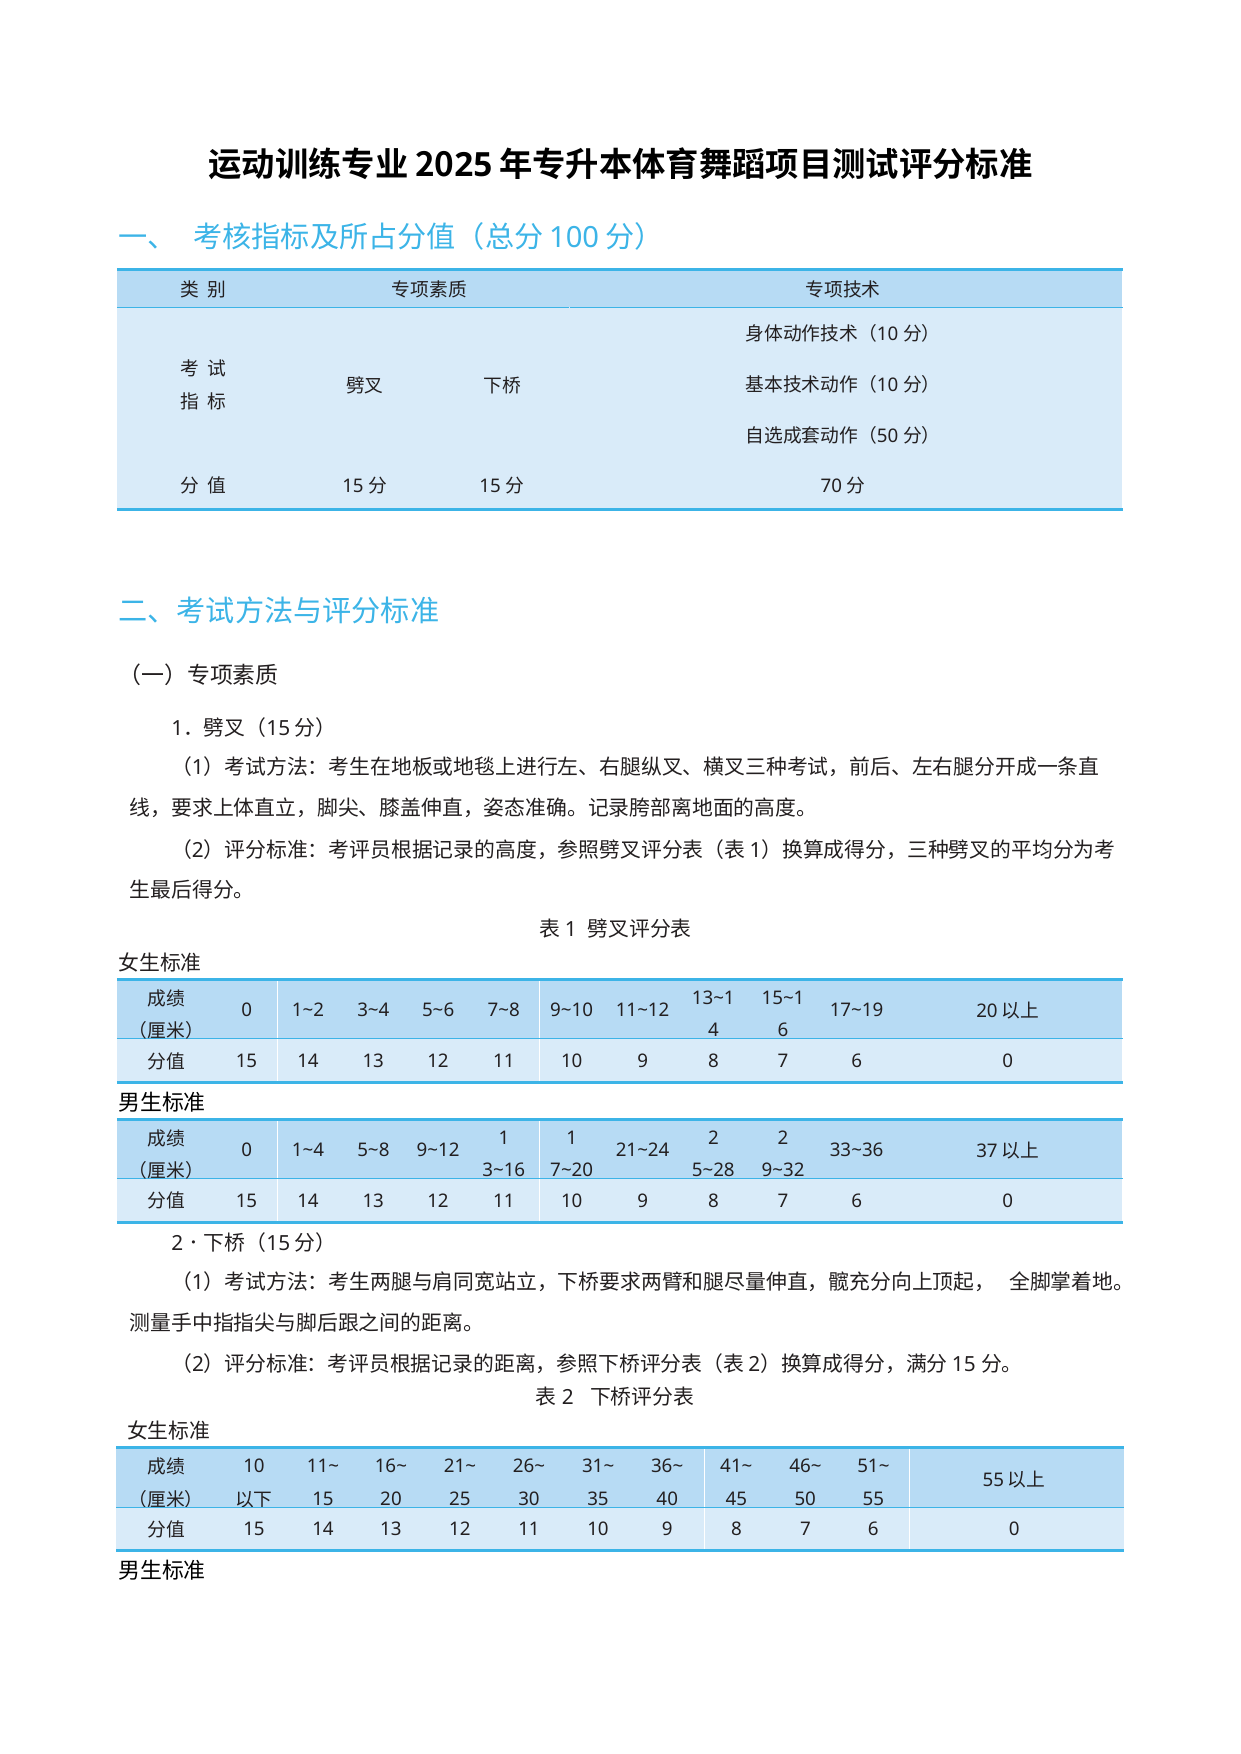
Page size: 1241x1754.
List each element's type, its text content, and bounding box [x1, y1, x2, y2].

table_cell 15 分 [295, 460, 440, 508]
table_cell 6 [821, 1179, 898, 1221]
table_cell 7 [751, 1039, 821, 1081]
table_cell 0 [910, 1508, 1124, 1549]
table_cell 15 分 [440, 460, 569, 508]
table_header 11~ 15 [292, 1449, 359, 1507]
table_cell 身体动作技术（10 分） [570, 308, 1122, 358]
table_cell 13 [359, 1508, 428, 1549]
table_header 10 以下 [221, 1449, 292, 1507]
table_header 33~36 [821, 1121, 898, 1178]
table_header 36~ 40 [635, 1449, 704, 1507]
table_header 1~2 [278, 981, 344, 1038]
table_header 5~6 [408, 981, 474, 1038]
text 表 2 下桥评分表 [127, 1380, 1102, 1412]
table_header 46~ 50 [774, 1449, 843, 1507]
table_cell 自选成套动作（50 分） [570, 409, 1122, 460]
table_cell 分值 [117, 1179, 221, 1221]
text 男生标准 [118, 1085, 1122, 1117]
table_cell 13 [344, 1179, 408, 1221]
table_header 3~4 [344, 981, 408, 1038]
text 男生标准 [118, 1553, 1122, 1586]
table_header 0 [221, 1121, 277, 1178]
table_cell 13 [344, 1039, 408, 1081]
table_header 13~16 [474, 1121, 539, 1178]
table_header 7~8 [474, 981, 539, 1038]
table_cell 0 [898, 1039, 1122, 1081]
table_header 20以上 [898, 981, 1122, 1038]
table_cell 9 [635, 1508, 704, 1549]
table_header 37以上 [898, 1121, 1122, 1178]
table_header 成绩 （厘米） [117, 1121, 221, 1178]
text 女生标准 [118, 945, 857, 977]
table_cell 7 [774, 1508, 843, 1549]
table_header 29~32 [751, 1121, 821, 1178]
table_header 5~8 [344, 1121, 408, 1178]
table_cell 11 [497, 1508, 566, 1549]
table_cell 分值 [117, 1039, 221, 1081]
text 表1 劈叉评分表 [373, 912, 857, 945]
table_cell 9 [609, 1039, 681, 1081]
table_header 类 别 [117, 271, 295, 307]
table_cell 15 [221, 1179, 277, 1221]
table_header 1~4 [278, 1121, 344, 1178]
table_header 9~12 [408, 1121, 474, 1178]
table_cell 12 [408, 1179, 474, 1221]
table_cell 15 [221, 1039, 277, 1081]
list 考核指标及所占分值（总分100分） [118, 202, 1122, 267]
table_cell 下桥 [440, 308, 569, 460]
table_header 25~28 [681, 1121, 751, 1178]
table_cell 分值 [116, 1508, 221, 1549]
table_header 17~19 [821, 981, 898, 1038]
table_header 21~24 [609, 1121, 681, 1178]
table_header 11~12 [609, 981, 681, 1038]
table_cell 12 [408, 1039, 474, 1081]
table_header 26~ 30 [497, 1449, 566, 1507]
table_cell 6 [843, 1508, 909, 1549]
table_cell 8 [681, 1179, 751, 1221]
table_cell 70 分 [570, 460, 1122, 508]
text （2）评分标准：考评员根据记录的距离，参照下桥评分表（表2）换算成得分，满分15 分。 [171, 1346, 1122, 1379]
table_cell 14 [278, 1039, 344, 1081]
table_header 55以上 [910, 1449, 1124, 1507]
table_header 成绩 （厘米） [117, 981, 221, 1038]
text （1）考试方法：考生在地板或地毯上进行左、右腿纵叉、横叉三种考试，前后、左右腿分开成一条直线，要求上体直立，脚尖、膝盖伸直，姿态准确。记录胯部离地面的高度。 [129, 749, 1113, 823]
table_cell 10 [566, 1508, 635, 1549]
table_cell 考 试 指 标 [117, 308, 295, 460]
table_header 21~ 25 [428, 1449, 497, 1507]
table_cell 10 [540, 1179, 609, 1221]
table_cell 基本技术动作（10 分） [570, 358, 1122, 409]
table_cell 11 [474, 1179, 539, 1221]
text （2）评分标准：考评员根据记录的高度，参照劈叉评分表（表1）换算成得分，三种劈叉的平均分为考生最后得分。 [129, 832, 1122, 905]
table_cell 7 [751, 1179, 821, 1221]
table_header 13~14 [681, 981, 751, 1038]
table_header 0 [221, 981, 277, 1038]
table_cell 14 [278, 1179, 344, 1221]
table_cell 14 [292, 1508, 359, 1549]
table_cell 9 [609, 1179, 681, 1221]
text 运动训练专业2025年专升本体育舞蹈项目测试评分标准 [118, 129, 1122, 194]
table_header 31~ 35 [566, 1449, 635, 1507]
table_cell 15 [221, 1508, 292, 1549]
table_header 17~20 [540, 1121, 609, 1178]
table_cell 12 [428, 1508, 497, 1549]
text （1）考试方法：考生两腿与肩同宽站立，下桥要求两臂和腿尽量伸直，髋充分向上顶起， 全脚掌着地。测量手中指指尖与脚后跟之间的距离。 [129, 1264, 1113, 1337]
table_cell 0 [898, 1179, 1122, 1221]
table_cell 劈叉 [295, 308, 440, 460]
table_header 专项素质 [295, 271, 569, 307]
table_cell 11 [474, 1039, 539, 1081]
table_header 9~10 [540, 981, 609, 1038]
table_header 成绩 （厘米） [116, 1449, 221, 1507]
table_header 41~ 45 [705, 1449, 774, 1507]
text 2．下桥（15分） [171, 1225, 1122, 1257]
text 1．劈叉（15分） [171, 710, 1122, 743]
table_cell 8 [681, 1039, 751, 1081]
table_header 专项技术 [570, 271, 1122, 307]
table_header 15~16 [751, 981, 821, 1038]
table_cell 10 [540, 1039, 609, 1081]
table_header 51~ 55 [843, 1449, 909, 1507]
table_cell 8 [705, 1508, 774, 1549]
text 女生标准 [127, 1413, 1102, 1446]
text （一）专项素质 [118, 641, 1122, 706]
text 二、考试方法与评分标准 [118, 576, 1122, 641]
table_header 16~ 20 [359, 1449, 428, 1507]
table_cell 分 值 [117, 460, 295, 508]
table_cell 6 [821, 1039, 898, 1081]
